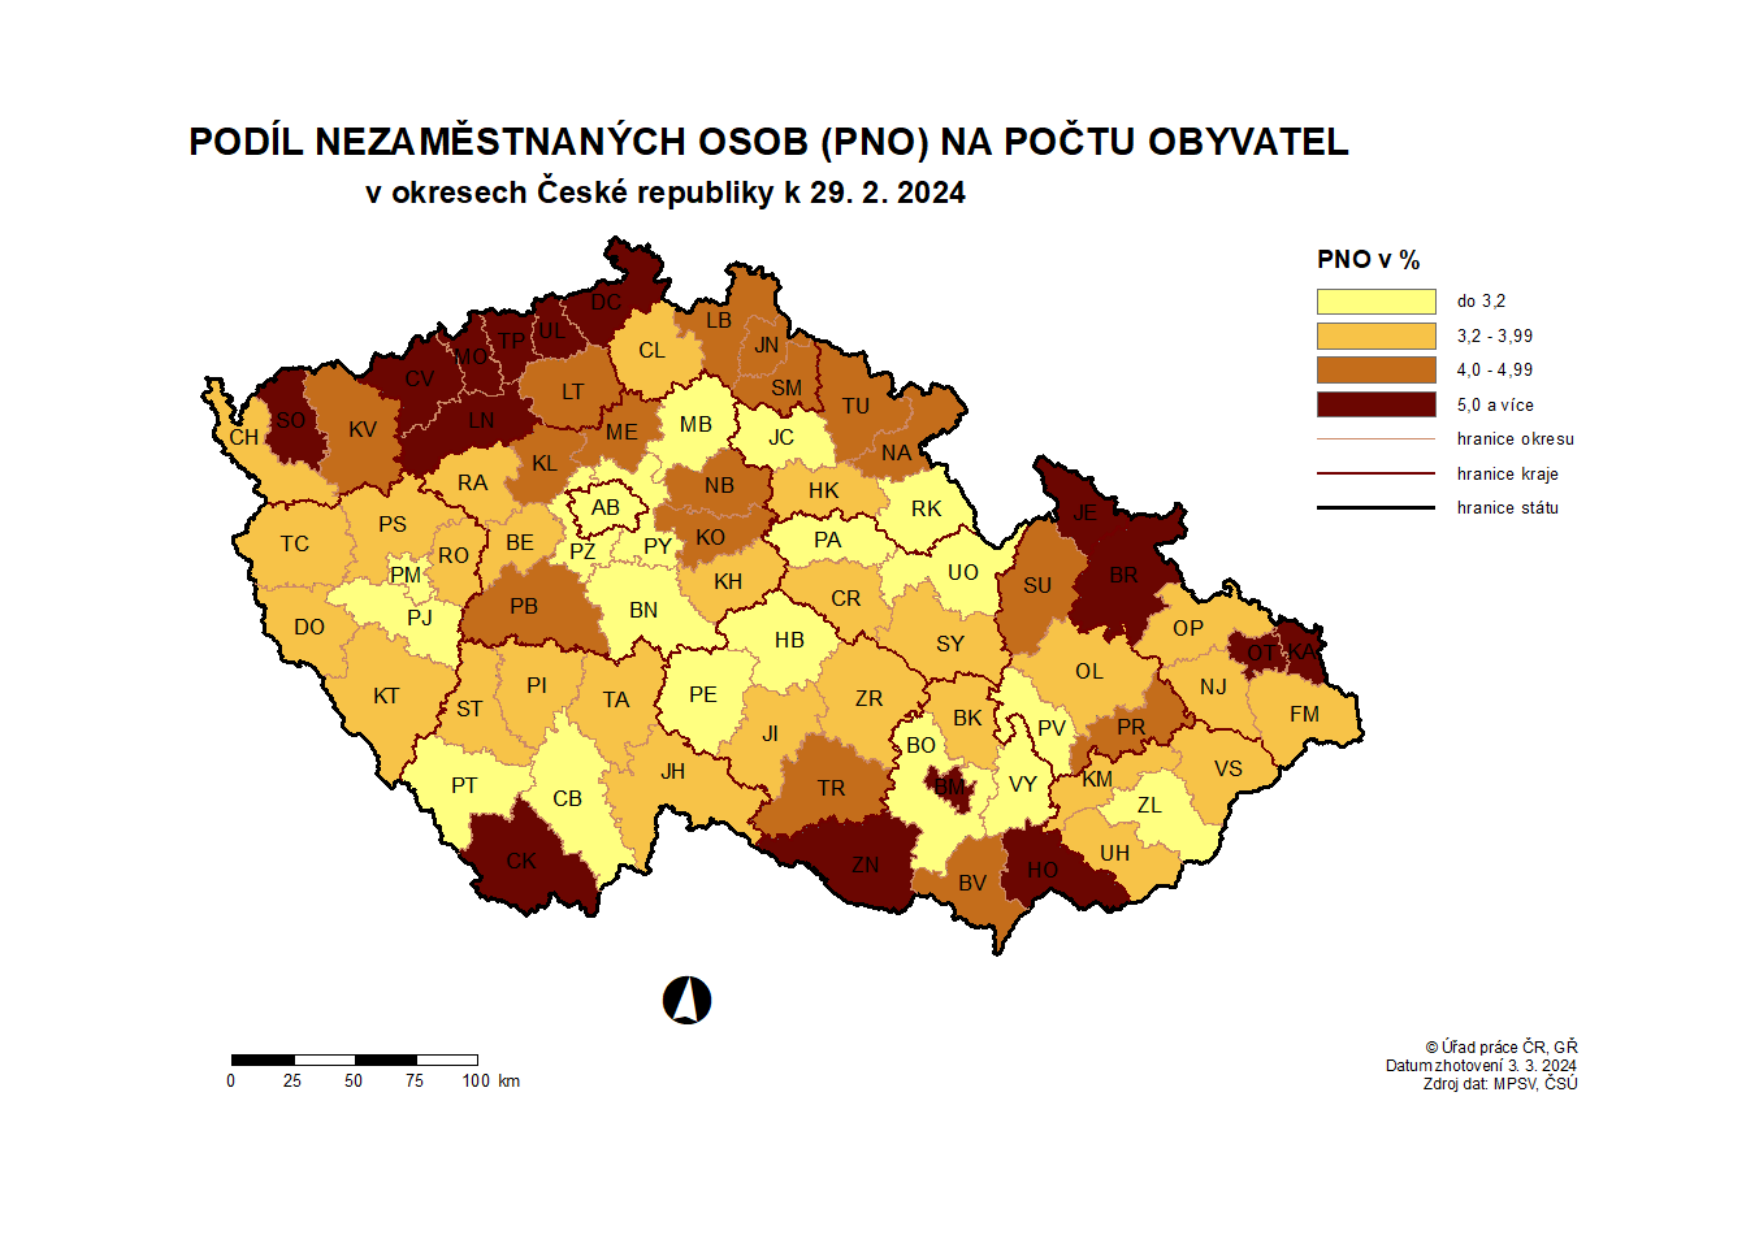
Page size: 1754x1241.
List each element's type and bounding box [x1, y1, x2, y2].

picture [147, 103, 1607, 1135]
